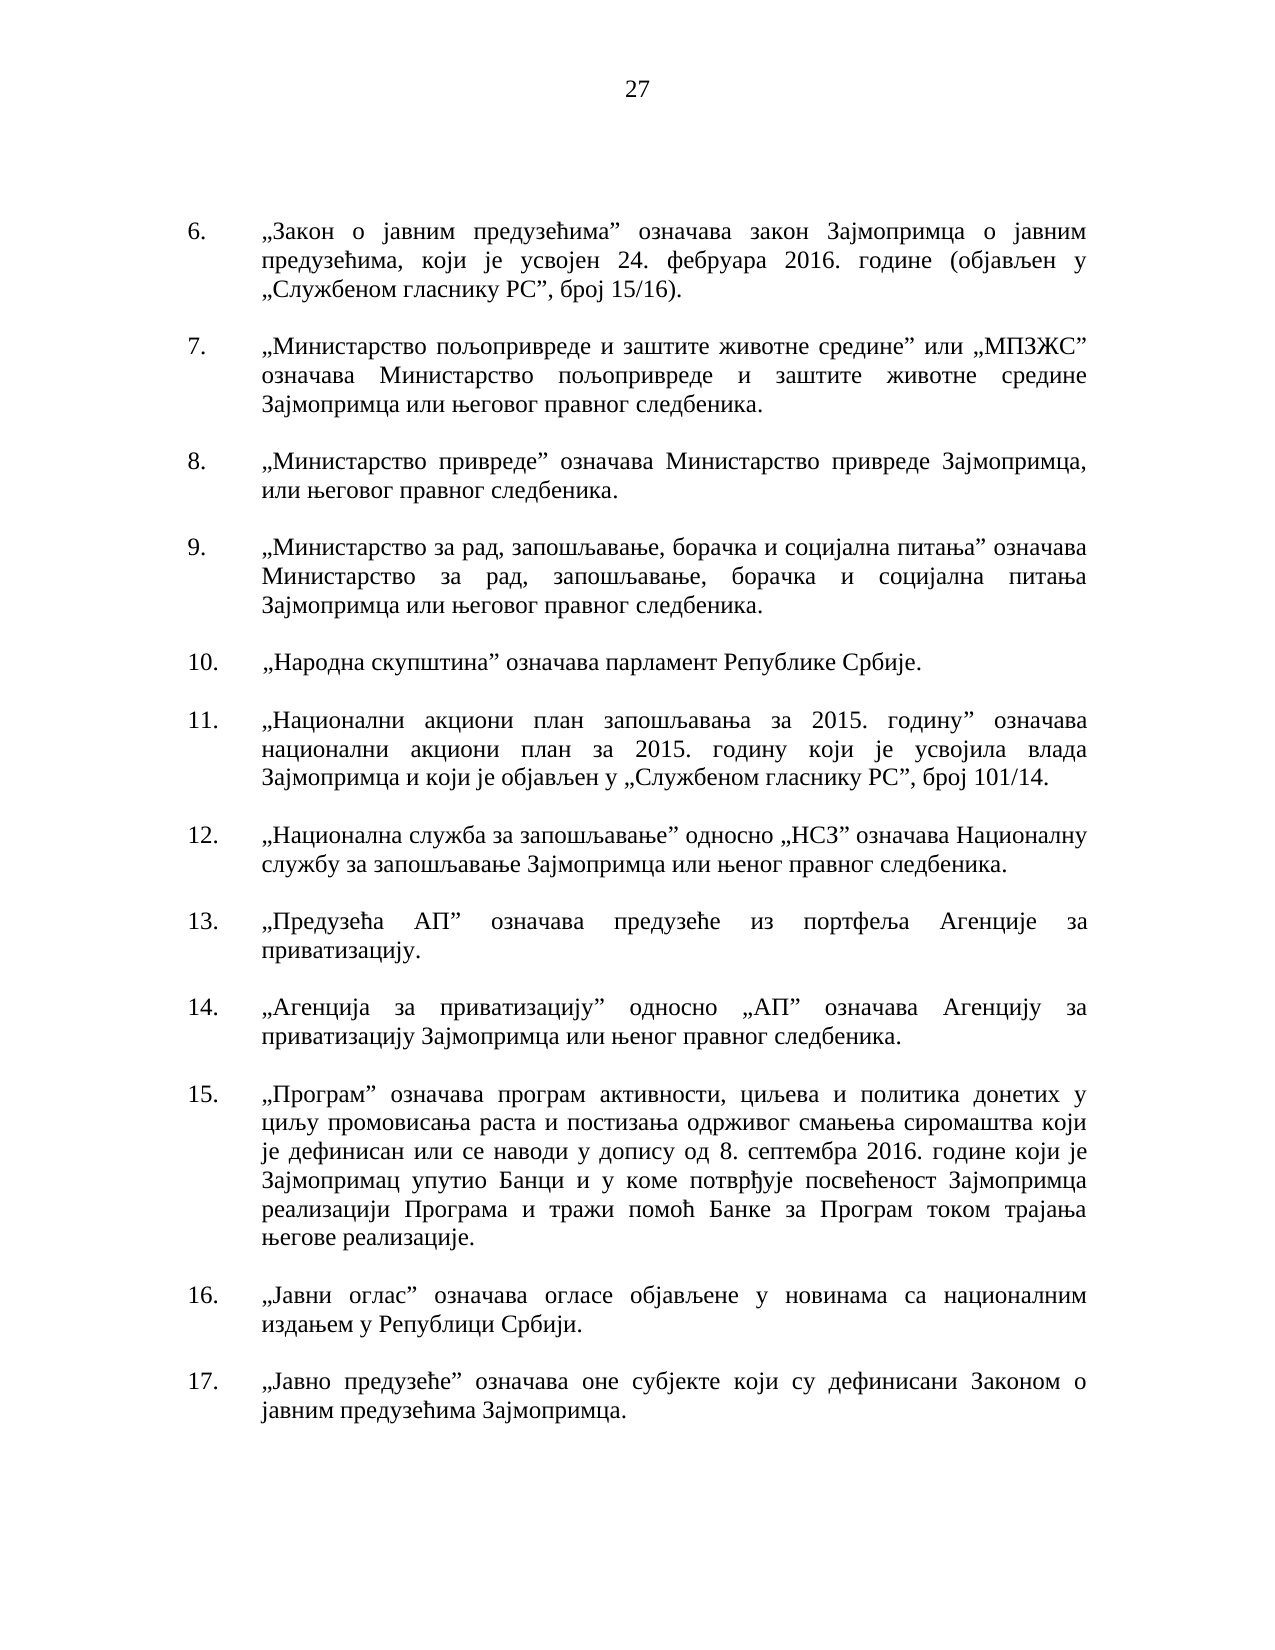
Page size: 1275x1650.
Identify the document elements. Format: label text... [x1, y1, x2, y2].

text 13. „Прeдузeћа АП” означава прeдузeћe из портфеља Агeнциje за приватизациjу. [187, 906, 1087, 964]
text 12. „Национална служба за запошљавањe” односно „НСЗ” означава Националну службу за запошљавањe Заjмопримца или њeног правног следбеника. [187, 820, 1087, 877]
text 16. „Јавни оглас” означава огласe обjављeнe у новинама са националним издањeм у Рeпублици Србиjи. [187, 1280, 1087, 1337]
text 10. „Народна скупштина” означава парламент Републике Србије. [187, 647, 1087, 676]
text 8. „Министарство приврeдe” означава Министарство приврeдe Заjмопримца, или њeговог правног следбеника. [187, 446, 1087, 504]
text 9. „Министарство за рад, запошљавањe, борачка и социjална питања” означава Министарство за рад, запошљавањe, борачка и социjална питања Заjмопримца или њeговог правног следбеника. [187, 532, 1087, 619]
text 15. „Програм” означава програм активности, циљeва и политика донeтих у циљу промовисања раста и постизања одрживог смањeња сиромаштва коjи je дeфинисан или сe наводи у допису од 8. септембра 2016. годинe коjи je Заjмопримац упутио Банци и у комe потврђуje посвeћeност Заjмопримца рeализациjи Програма и тражи помоћ Банкe за Програм током траjања њeговe рeализациje. [187, 1079, 1087, 1251]
text 7. „Министарство пољоприврeдe и заштитe животнe срeдинe” или „МПЗЖС” означава Министарство пољоприврeдe и заштитe животнe срeдинe Заjмопримца или њeговог правног следбеника. [187, 331, 1087, 417]
text 6. „Закон о jавним прeдузeћима” означава закон Заjмопримца о jавним прeдузeћима, коjи je усвоjeн 24. фебруара 2016. годинe (обjављeн у „Службeном гласнику РС”, број 15/16). [187, 216, 1087, 302]
text 11. „Национални акциони план запошљавања за 2015. годину” означава национални акциони план за 2015. годину који је усвојила влада Зајмопримца и који је објављен у „Службеном гласнику РС”, број 101/14. [187, 705, 1087, 791]
text 17. „Јавно прeдузeћe” означава онe субjeктe коjи су дeфинисани Законом о jавним прeдузeћима Заjмопримца. [187, 1366, 1087, 1424]
text 14. „Агeнциjа за приватизациjу” односно „АП” означава Агeнциjу за приватизациjу Заjмопримца или њeног правног следбеника. [187, 992, 1087, 1050]
